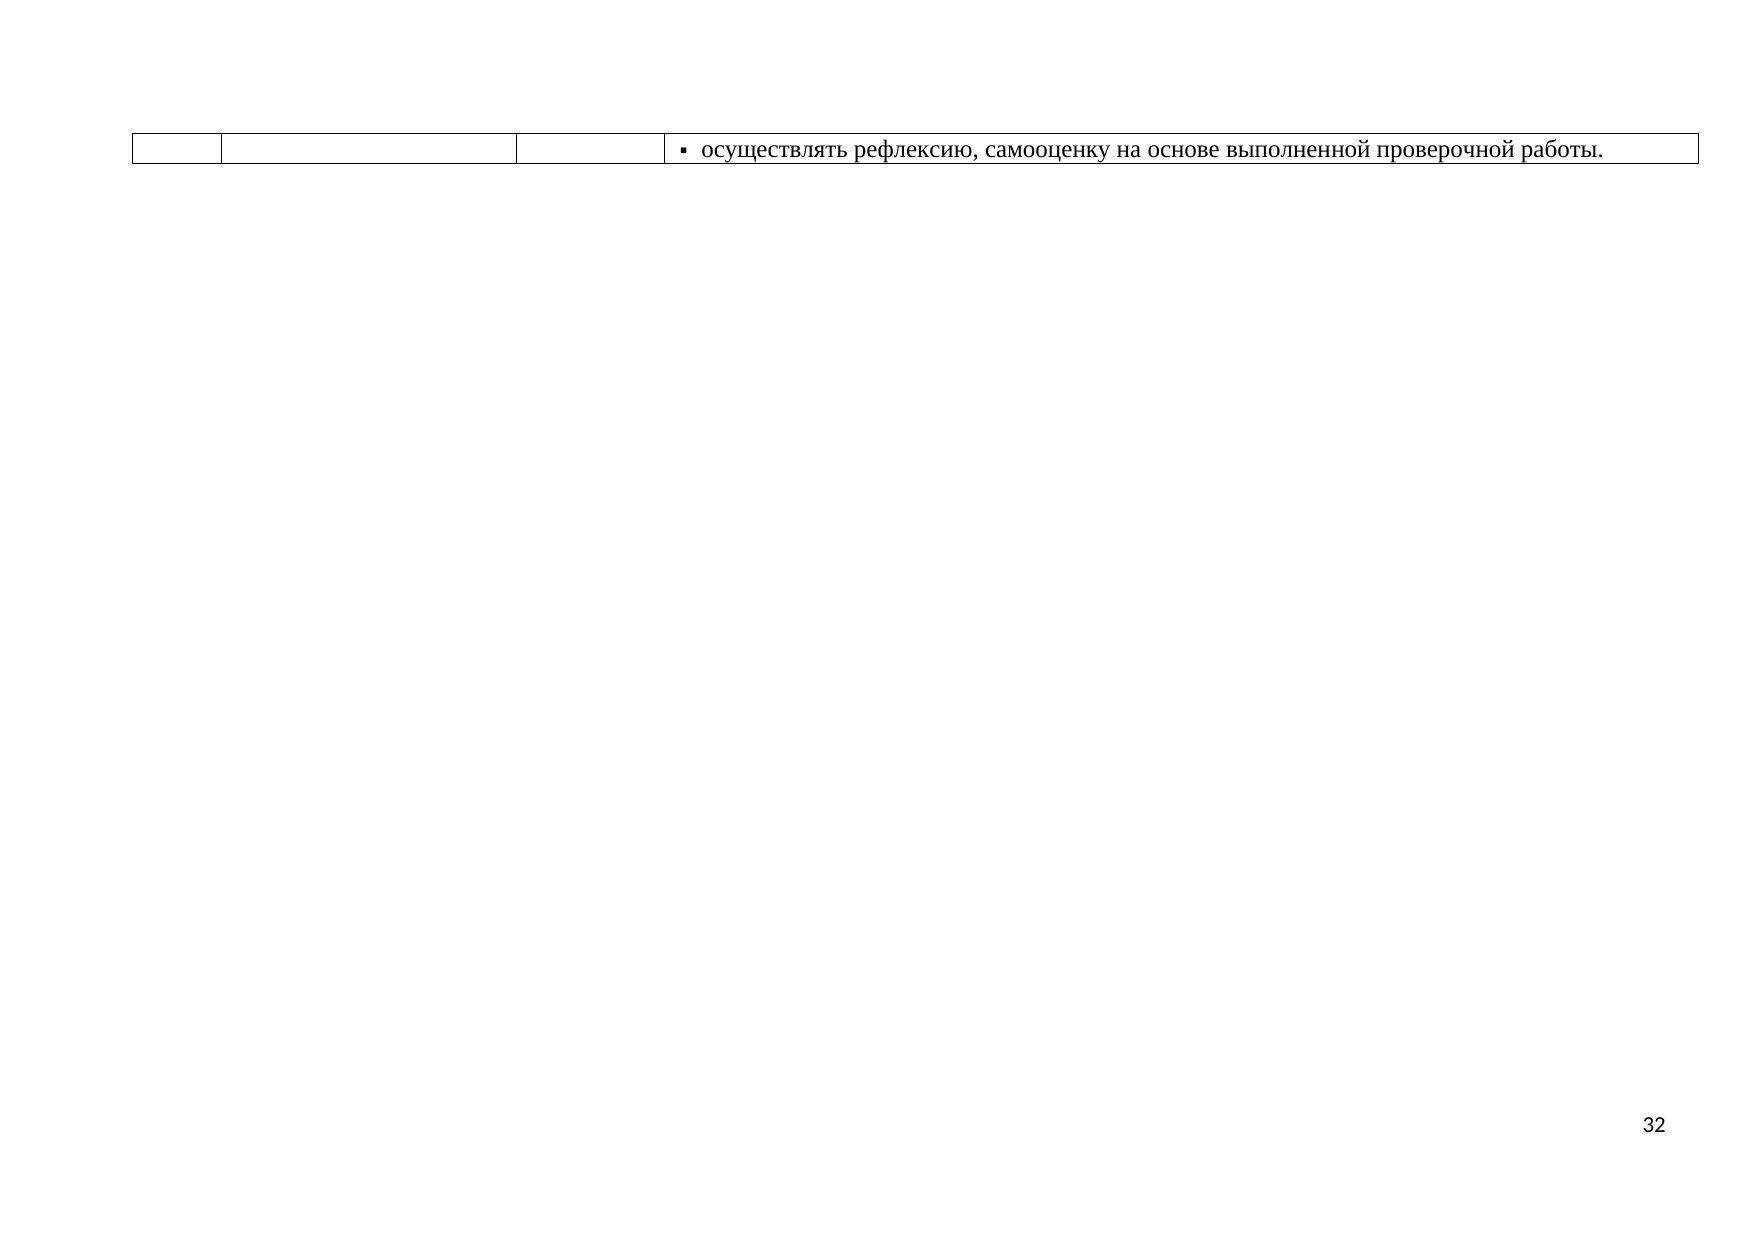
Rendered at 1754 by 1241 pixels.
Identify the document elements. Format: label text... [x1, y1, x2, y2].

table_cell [222, 134, 516, 163]
table_cell 4 [133, 134, 221, 163]
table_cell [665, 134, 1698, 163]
table_cell 24 [517, 134, 664, 163]
